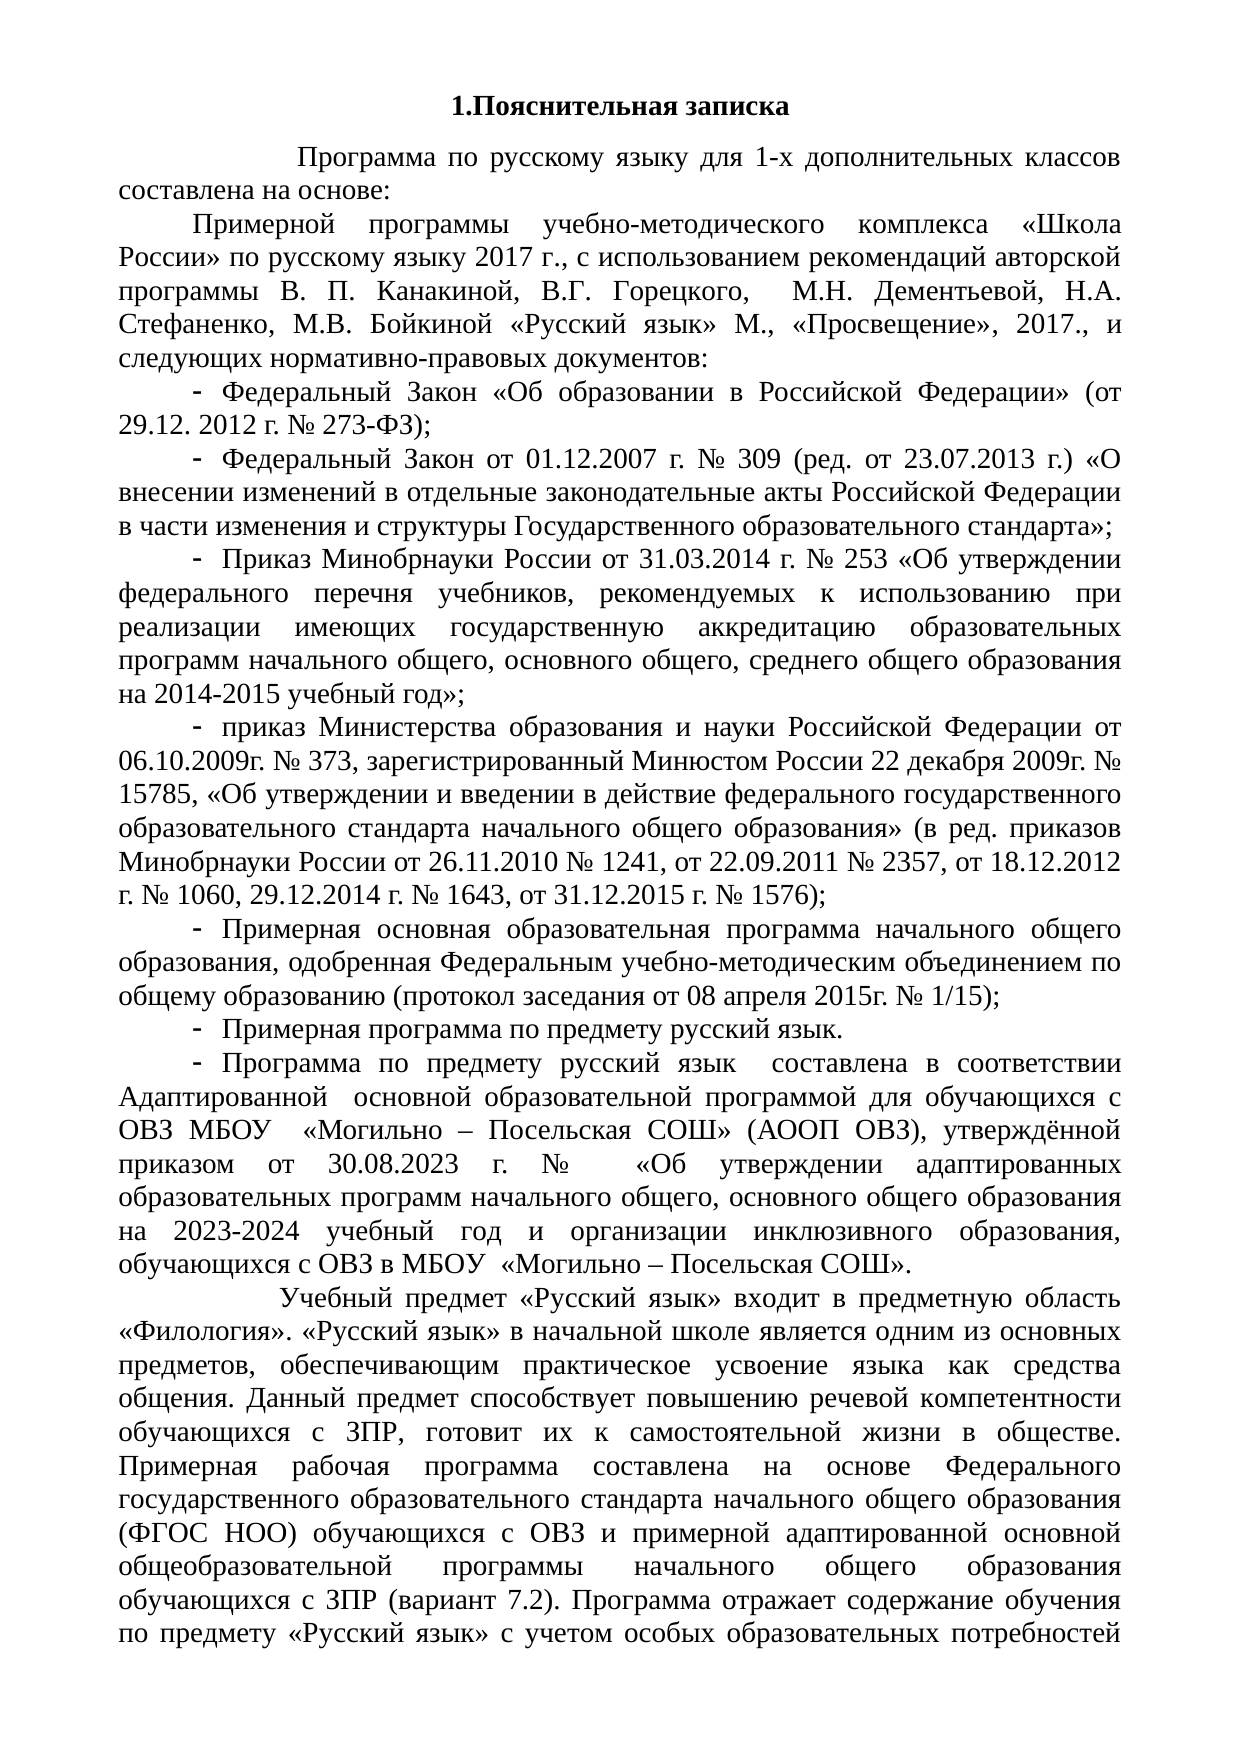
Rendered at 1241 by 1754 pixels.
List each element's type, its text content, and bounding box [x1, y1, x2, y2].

list Федеральный Закон от 01.12.2007 г. № 309 (ред. от 23.07.2013 г.) «О внесении изменений в отдельные законодательные акты Российской Федерации в части изменения и структуры Государственного образовательного стандарта»; [118, 441, 1122, 542]
list Примерная программа по предмету русский язык. [118, 1011, 1122, 1045]
list Примерная основная образовательная программа начального общего образования, одобренная Федеральным учебно-методическим объединением по общему образованию (протокол заседания от 08 апреля 2015г. № 1/15); [118, 911, 1122, 1011]
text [118, 1280, 1122, 1649]
list приказ Министерства образования и науки Российской Федерации от 06.10.2009г. № 373, зарегистрированный Минюстом России 22 декабря 2009г. № 15785, «Об утверждении и введении в действие федерального государственного образовательного стандарта начального общего образования» (в ред. приказов Минобрнауки России от 26.11.2010 № 1241, от 22.09.2011 № 2357, от 18.12.2012 г. № 1060, 29.12.2014 г. № 1643, от 31.12.2015 г. № 1576); [118, 709, 1122, 911]
text 1.Пояснительная записка [118, 88, 1122, 122]
text Примерной программы учебно-методического комплекса «Школа России» по русскому языку 2017 г., с использованием рекомендаций авторской программы В. П. Канакиной, В.Г. Горецкого, М.Н. Дементьевой, Н.А. Стефаненко, М.В. Бойкиной «Русский язык» М., «Просвещение», 2017., и следующих нормативно-правовых документов: [118, 206, 1122, 374]
list Приказ Минобрнауки России от 31.03.2014 г. № 253 «Об утверждении федерального перечня учебников, рекомендуемых к использованию при реализации имеющих государственную аккредитацию образовательных программ начального общего, основного общего, среднего общего образования на 2014-2015 учебный год»; [118, 542, 1122, 709]
list Федеральный Закон «Об образовании в Российской Федерации» (от 29.12. 2012 г. № 273-ФЗ); [118, 374, 1122, 441]
list Программа по предмету русский язык составлена в соответствии Адаптированной основной образовательной программой для обучающихся с ОВЗ МБОУ «Могильно – Посельская СОШ» (АООП ОВЗ), утверждённой приказом от 30.08.2023 г. № «Об утверждении адаптированных образовательных программ начального общего, основного общего образования на 2023-2024 учебный год и организации инклюзивного образования, обучающихся с ОВЗ в МБОУ «Могильно – Посельская СОШ». [118, 1045, 1122, 1280]
text Программа по русскому языку для 1-х дополнительных классов составлена на основе: [118, 139, 1122, 206]
